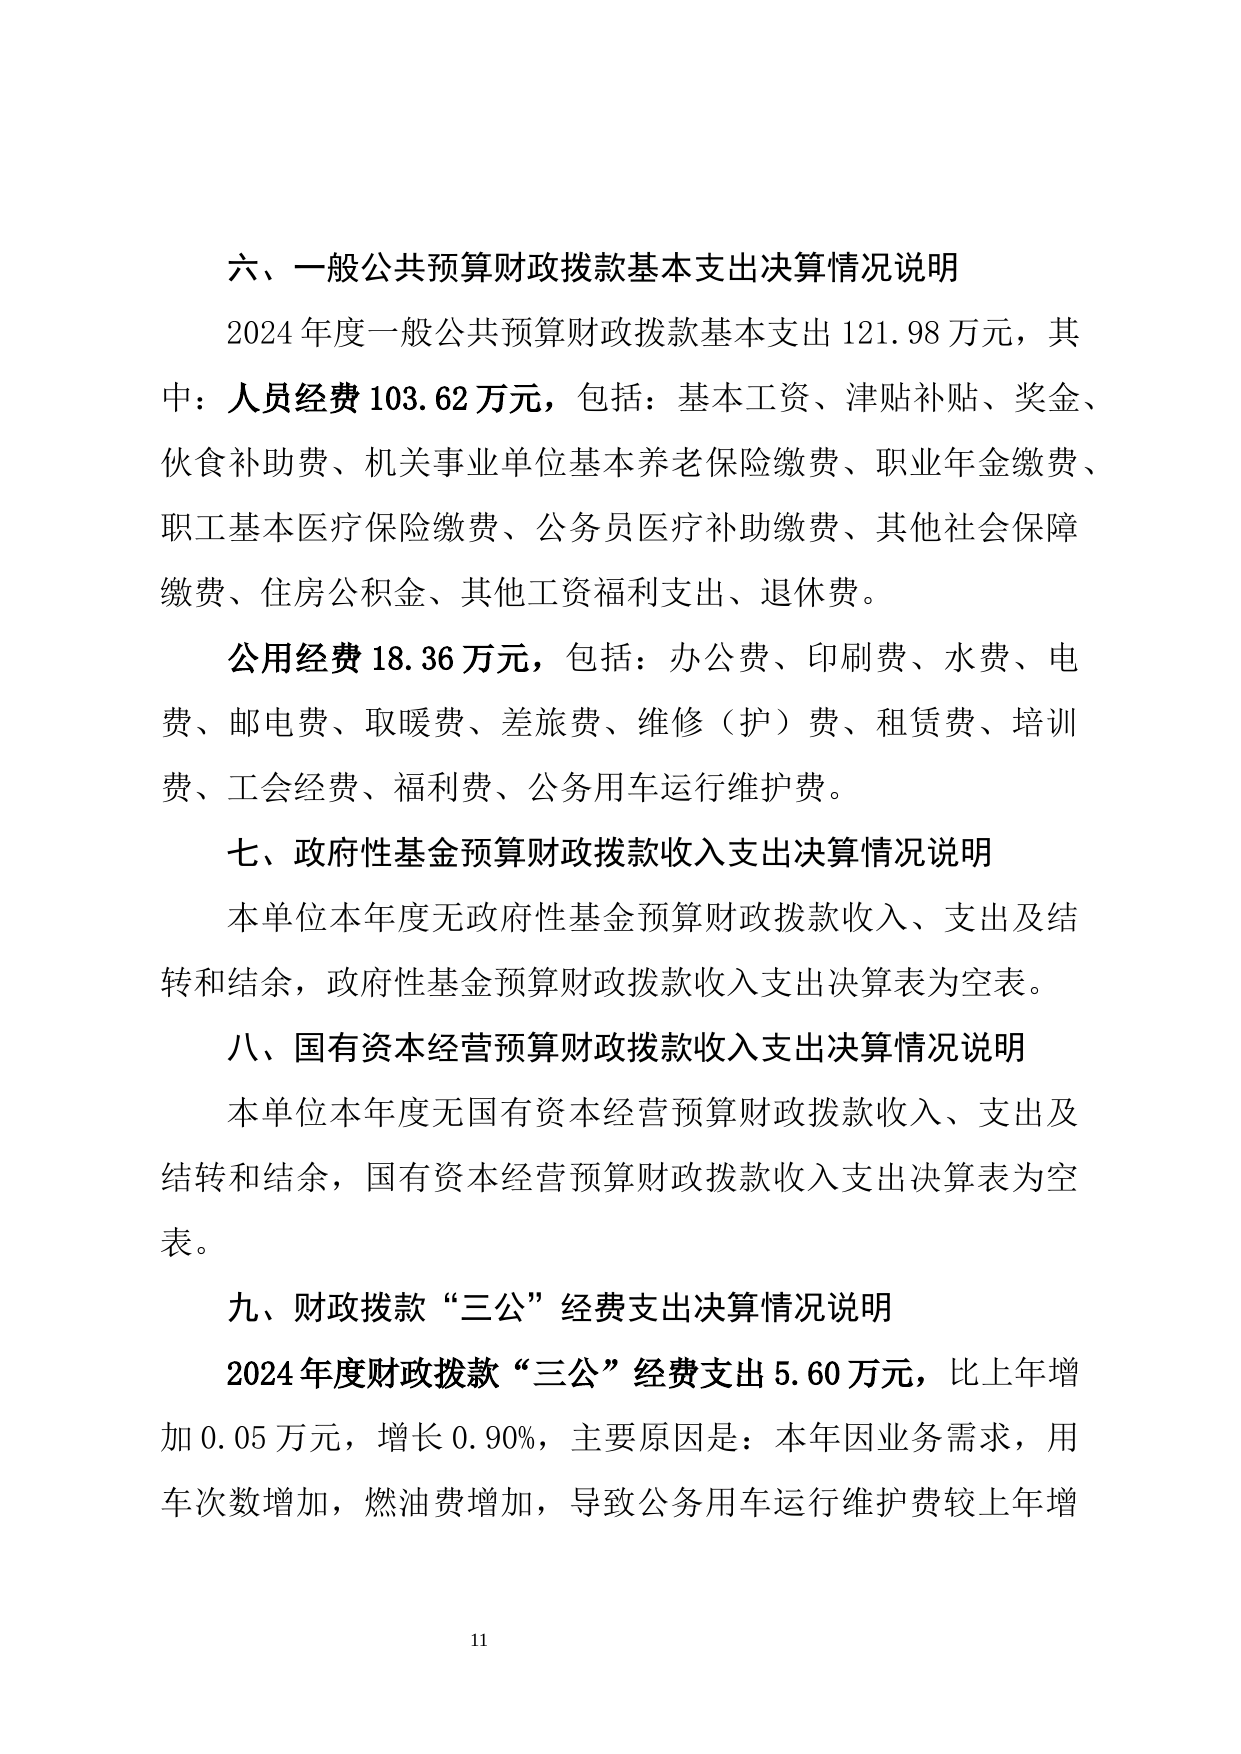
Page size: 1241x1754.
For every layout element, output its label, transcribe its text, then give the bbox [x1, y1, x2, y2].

text 本单位本年度无政府性基金预算财政拨款收入、支出及结转和结余，政府性基金预算财政拨款收入支出决算表为空表。 [159, 883, 1081, 1013]
text 本单位本年度无国有资本经营预算财政拨款收入、支出及结转和结余，国有资本经营预算财政拨款收入支出决算表为空表。 [159, 1078, 1081, 1273]
text 七、政府性基金预算财政拨款收入支出决算情况说明 [159, 818, 1081, 883]
text 九、财政拨款“三公”经费支出决算情况说明 [159, 1273, 1081, 1338]
text 2024年度一般公共预算财政拨款基本支出121.98万元，其中：人员经费103.62万元，包括：基本工资、津贴补贴、奖金、伙食补助费、机关事业单位基本养老保险缴费、职业年金缴费、职工基本医疗保险缴费、公务员医疗补助缴费、其他社会保障缴费、住房公积金、其他工资福利支出、退休费。 [159, 298, 1081, 623]
text 六、一般公共预算财政拨款基本支出决算情况说明 [159, 233, 1081, 298]
text 八、国有资本经营预算财政拨款收入支出决算情况说明 [159, 1013, 1081, 1078]
text 公用经费18.36万元，包括：办公费、印刷费、水费、电费、邮电费、取暖费、差旅费、维修（护）费、租赁费、培训费、工会经费、福利费、公务用车运行维护费。 [159, 623, 1081, 818]
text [159, 1338, 1081, 1533]
